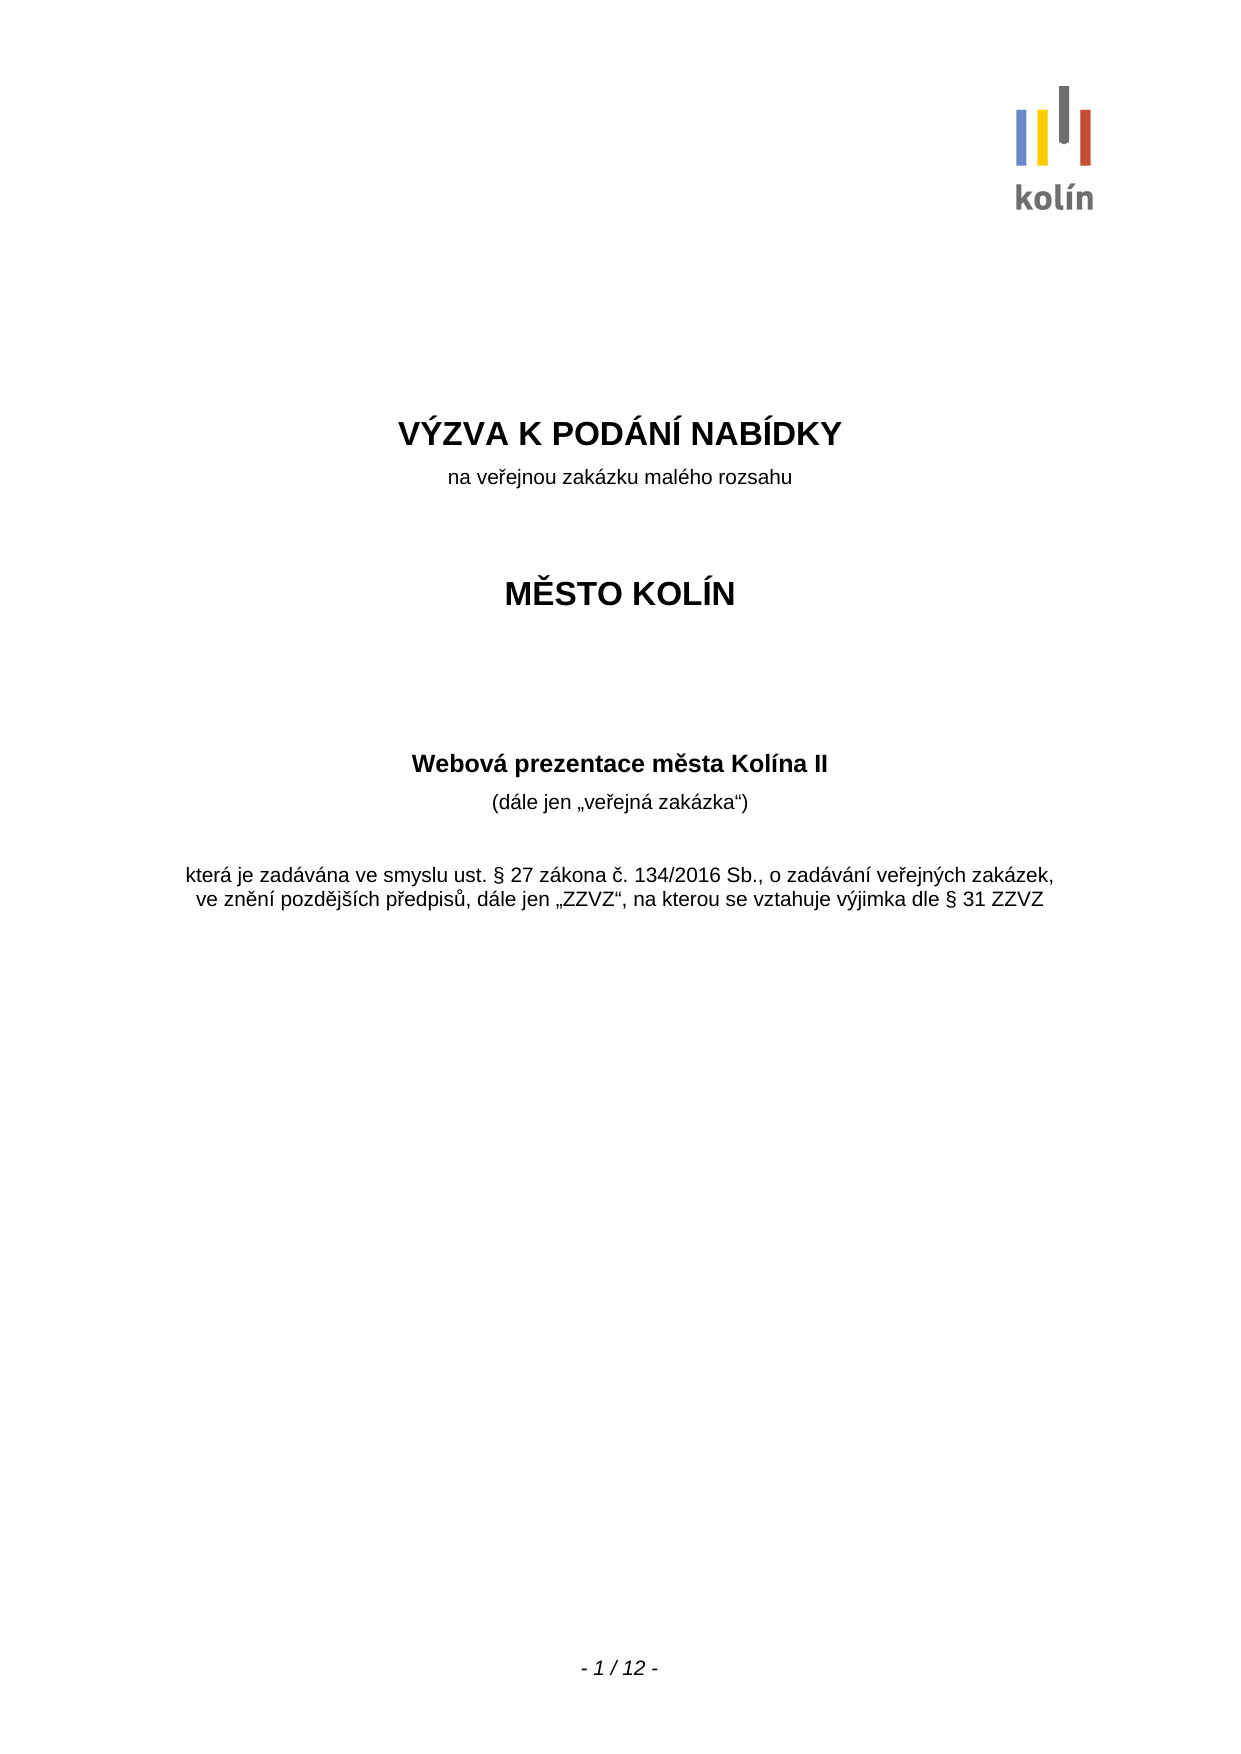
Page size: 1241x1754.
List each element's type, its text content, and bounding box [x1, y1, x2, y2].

text VÝZVA K PODÁNÍ NABÍDKY [148, 414, 1093, 452]
text MĚSTO KOLÍN [148, 574, 1093, 612]
text která je zadávána ve smyslu ust. § 27 zákona č. 134/2016 Sb., o zadávání veřejných zakázek, ve znění pozdějších předpisů, dále jen „ZZVZ“, na kterou se vztahuje výjimka dle § 31 ZZVZ [148, 863, 1093, 911]
text Webová prezentace města Kolína II [148, 749, 1093, 777]
text na veřejnou zakázku malého rozsahu [148, 465, 1093, 489]
text (dále jen „veřejná zakázka“) [148, 790, 1093, 814]
picture [1016, 86, 1093, 210]
